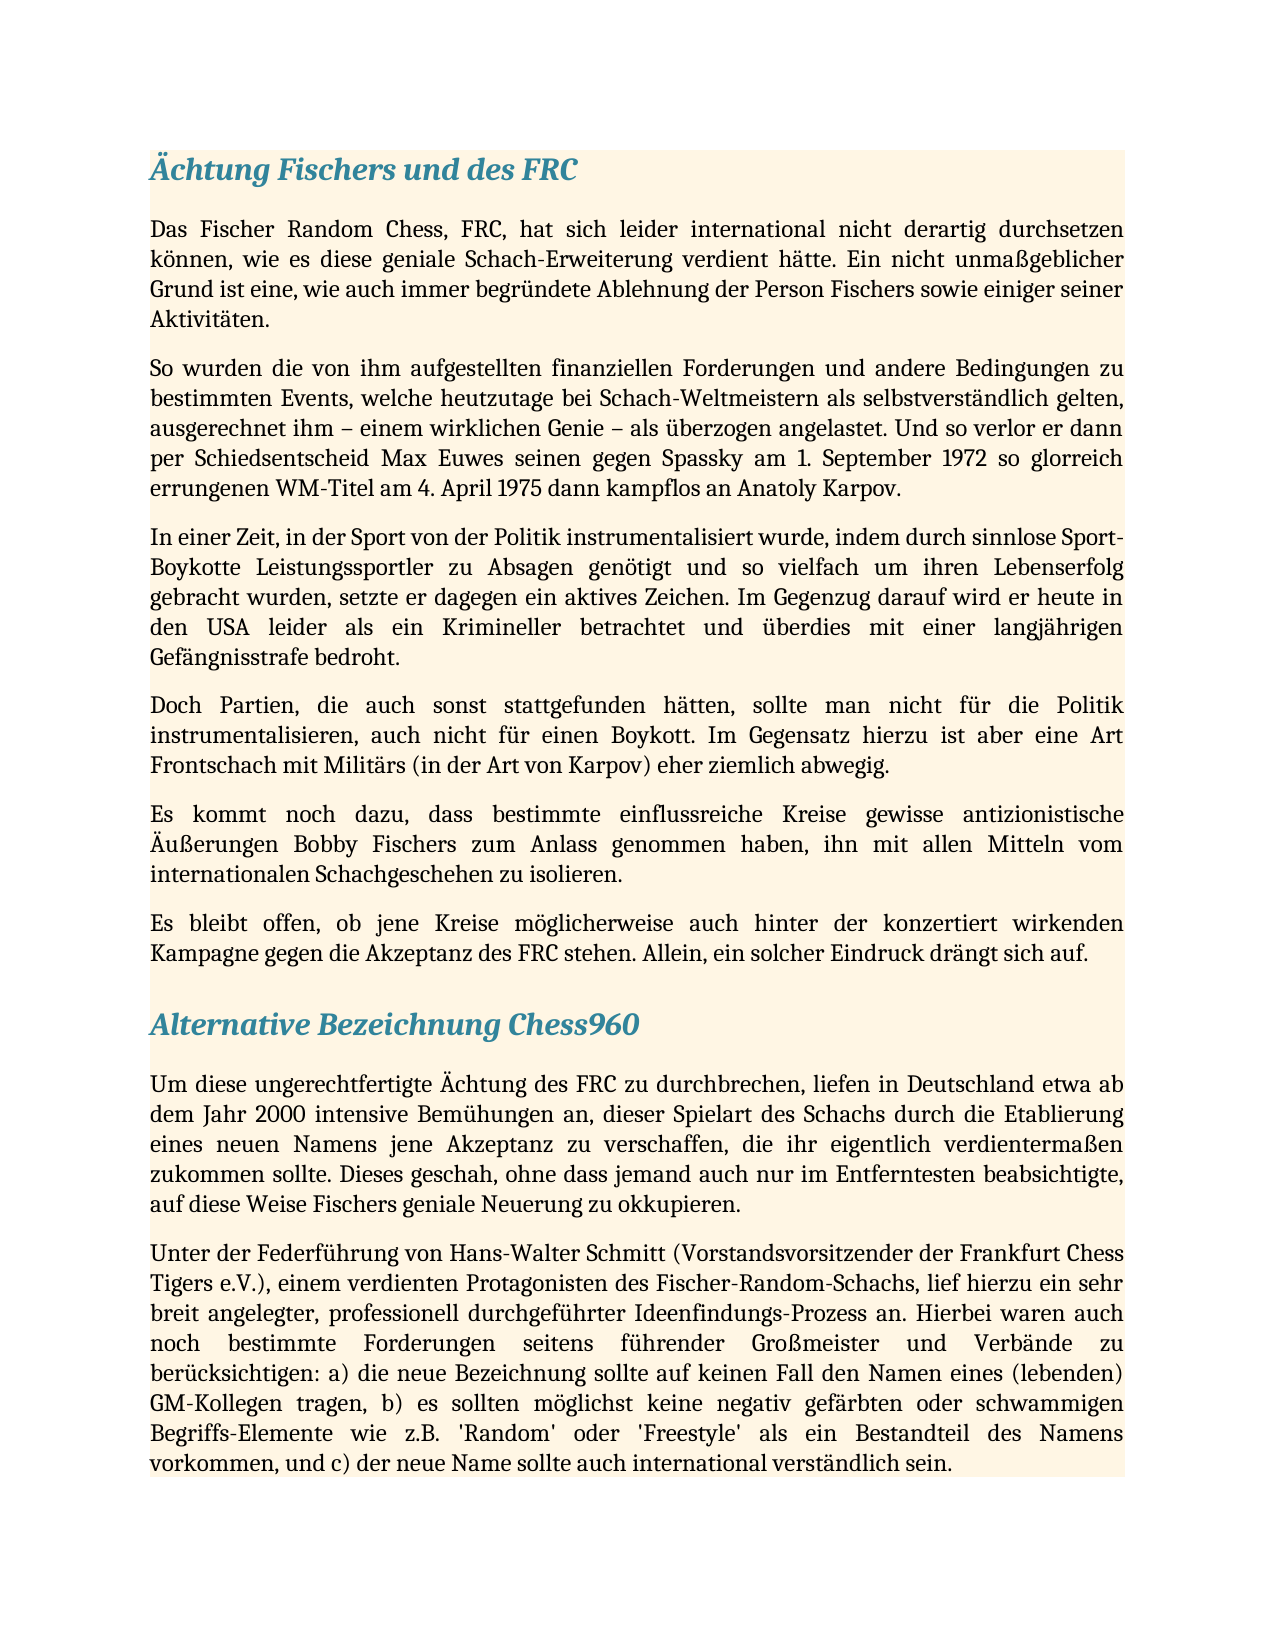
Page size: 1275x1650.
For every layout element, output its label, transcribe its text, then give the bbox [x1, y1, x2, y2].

text Um diese ungerechtfertigte Ächtung des FRC zu durchbrechen, liefen in Deutschland etwa ab dem Jahr 2000 intensive Bemühungen an, dieser Spielart des Schachs durch die Etablierung eines neuen Namens jene Akzeptanz zu verschaffen, die ihr eigentlich verdientermaßen zukommen sollte. Dieses geschah, ohne dass jemand auch nur im Entferntesten beabsichtigte, auf diese Weise Fischers geniale Neuerung zu okkupieren. [150, 1069, 1125, 1219]
text In einer Zeit, in der Sport von der Politik instrumentalisiert wurde, indem durch sinnlose Sport-Boykotte Leistungssportler zu Absagen genötigt und so vielfach um ihren Lebenserfolg gebracht wurden, setzte er dagegen ein aktives Zeichen. Im Gegenzug darauf wird er heute in den USA leider als ein Krimineller betrachtet und überdies mit einer langjährigen Gefängnisstrafe bedroht. [150, 521, 1125, 671]
text Es kommt noch dazu, dass bestimmte einflussreiche Kreise gewisse antizionistische Äußerungen Bobby Fischers zum Anlass genommen haben, ihn mit allen Mitteln vom internationalen Schachgeschehen zu isolieren. [150, 799, 1125, 889]
text Doch Partien, die auch sonst stattgefunden hätten, sollte man nicht für die Politik instrumentalisieren, auch nicht für einen Boykott. Im Gegensatz hierzu ist aber eine Art Frontschach mit Militärs (in der Art von Karpov) eher ziemlich abwegig. [150, 690, 1125, 780]
subtitle Ächtung Fischers und des FRC [150, 150, 1125, 189]
text Es bleibt offen, ob jene Kreise möglicherweise auch hinter der konzertiert wirkenden Kampagne gegen die Akzeptanz des FRC stehen. Allein, ein solcher Eindruck drängt sich auf. [150, 907, 1125, 967]
text Unter der Federführung von Hans-Walter Schmitt (Vorstandsvorsitzender der Frankfurt Chess Tigers e.V.), einem verdienten Protagonisten des Fischer-Random-Schachs, lief hierzu ein sehr breit angelegter, professionell durchgeführter Ideenfindungs-Prozess an. Hierbei waren auch noch bestimmte Forderungen seitens führender Großmeister und Verbände zu berücksichtigen: a) die neue Bezeichnung sollte auf keinen Fall den Namen eines (lebenden) GM-Kollegen tragen, b) es sollten möglichst keine negativ gefärbten oder schwammigen Begriffs-Elemente wie z.B. 'Random' oder 'Freestyle' als ein Bestandteil des Namens vorkommen, und c) der neue Name sollte auch international verständlich sein. [150, 1237, 1125, 1477]
text Das Fischer Random Chess, FRC, hat sich leider international nicht derartig durchsetzen können, wie es diese geniale Schach-Erweiterung verdient hätte. Ein nicht unmaßgeblicher Grund ist eine, wie auch immer begründete Ablehnung der Person Fischers sowie einiger seiner Aktivitäten. [150, 214, 1125, 334]
subtitle Alternative Bezeichnung Chess960 [150, 1005, 1125, 1044]
text So wurden die von ihm aufgestellten finanziellen Forderungen und andere Bedingungen zu bestimmten Events, welche heutzutage bei Schach-Weltmeistern als selbstverständlich gelten, ausgerechnet ihm – einem wirklichen Genie – als überzogen angelastet. Und so verlor er dann per Schiedsentscheid Max Euwes seinen gegen Spassky am 1. September 1972 so glorreich errungenen WM-Titel am 4. April 1975 dann kampflos an Anatoly Karpov. [150, 352, 1125, 502]
